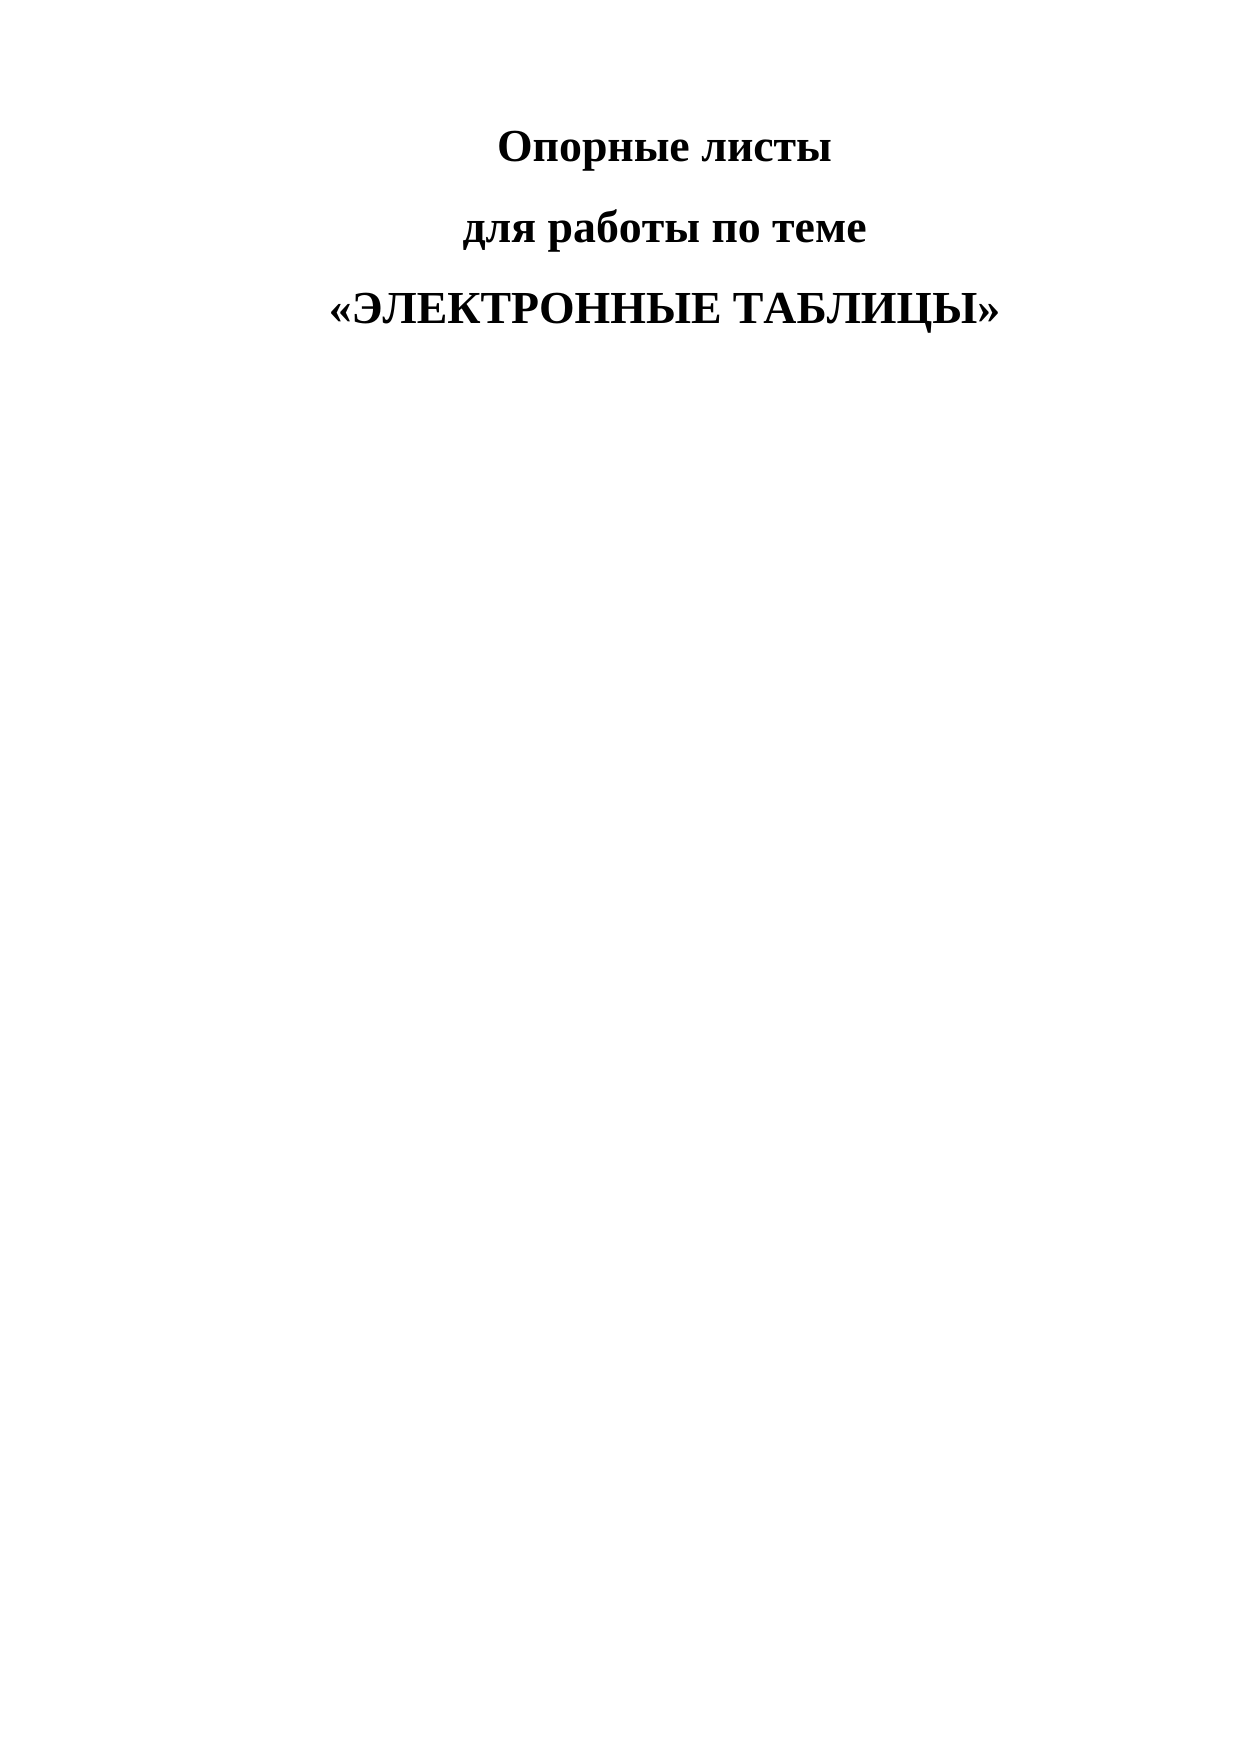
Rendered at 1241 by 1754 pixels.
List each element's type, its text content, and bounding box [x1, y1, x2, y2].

text для работы по теме [177, 199, 1152, 252]
text «ЭЛЕКТРОННЫЕ ТАБЛИЦЫ» [177, 281, 1152, 333]
text Опорные листы [177, 118, 1152, 171]
